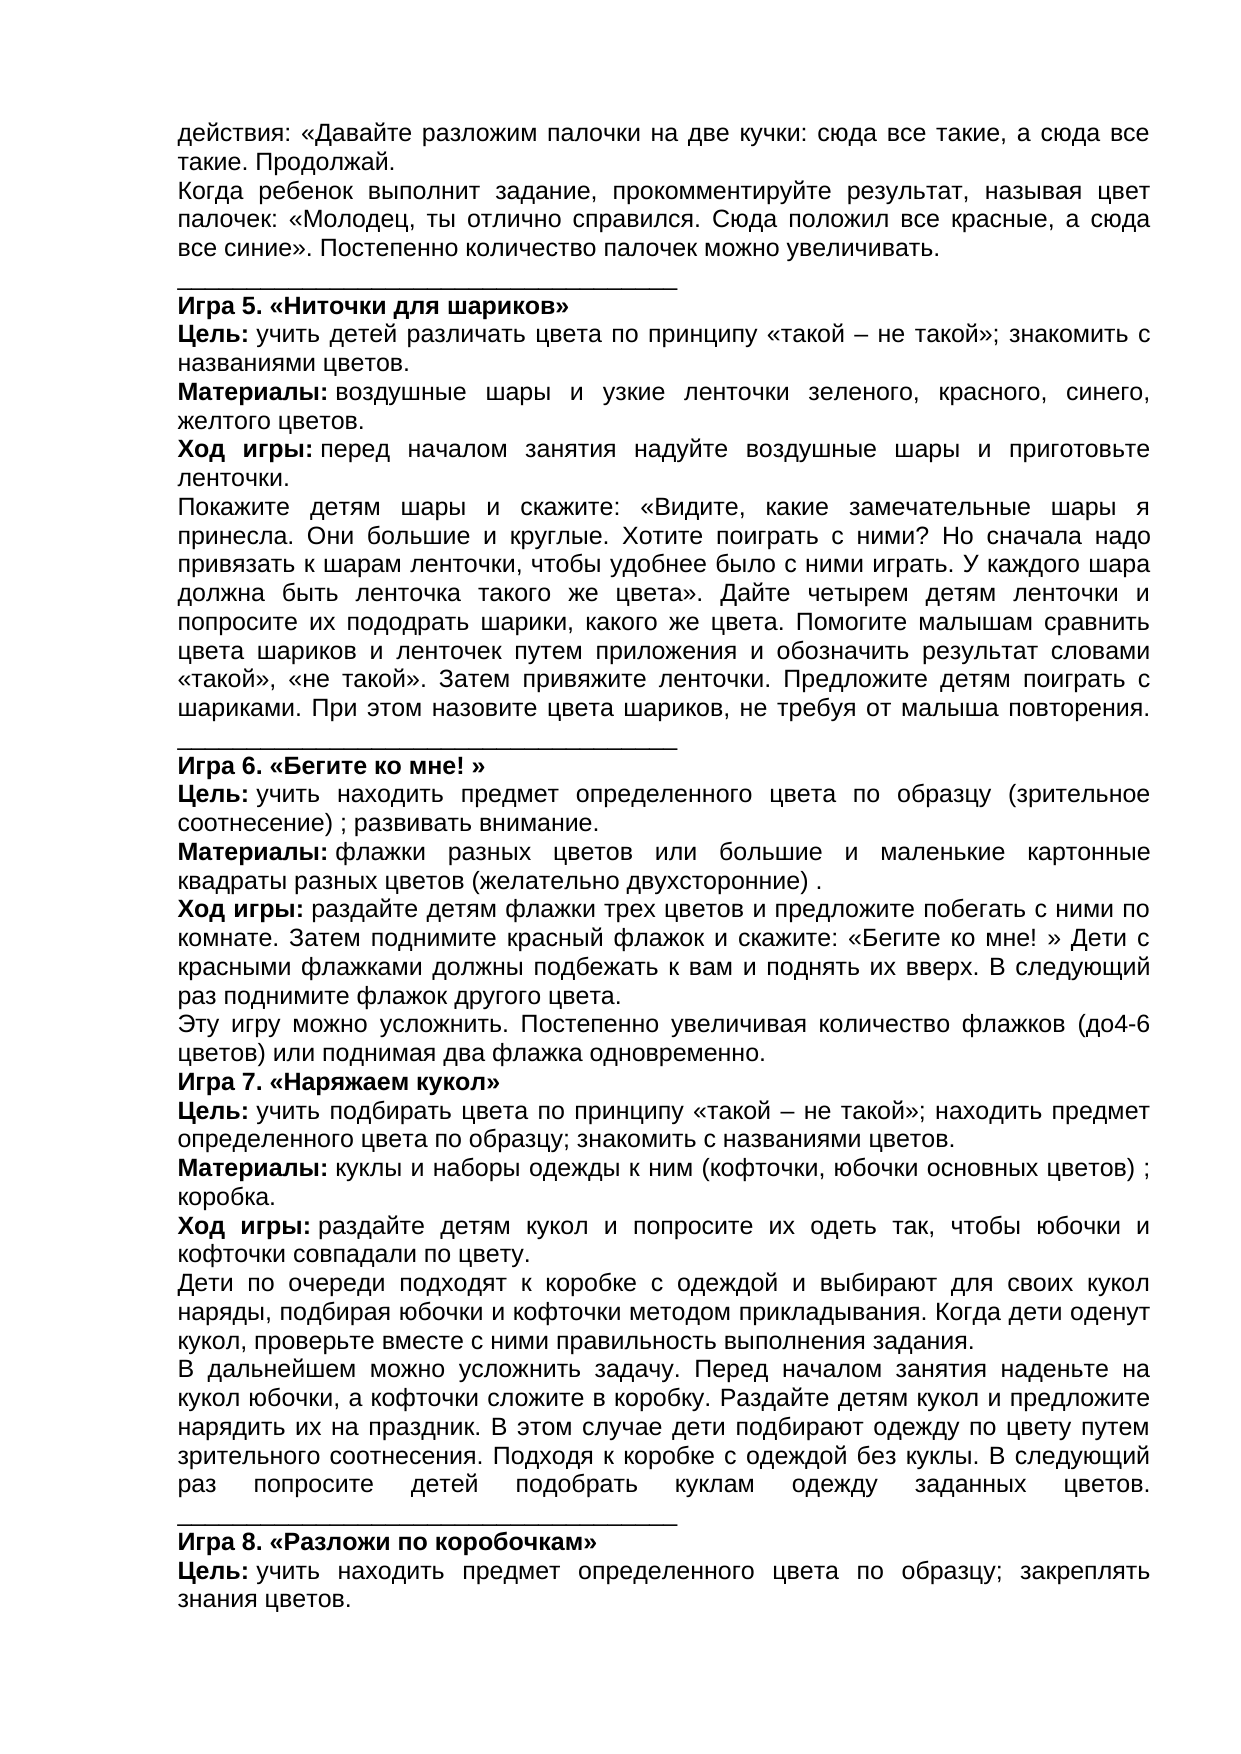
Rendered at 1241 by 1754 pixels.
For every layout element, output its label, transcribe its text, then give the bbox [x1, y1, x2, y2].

text Материалы: флажки разных цветов или большие и маленькие картонные квадраты разных цветов (желательно двухсторонние) . [177, 837, 1152, 894]
text Ход игры: раздайте детям кукол и попросите их одеть так, чтобы юбочки и кофточки совпадали по цвету. [177, 1211, 1152, 1268]
text ____________________________________ [177, 262, 1152, 291]
text Ход игры: раздайте детям флажки трех цветов и предложите побегать с ними по комнате. Затем поднимите красный флажок и скажите: «Бегите ко мне! » Дети с красными флажками должны подбежать к вам и поднять их вверх. В следующий раз поднимите флажок другого цвета. [177, 894, 1152, 1009]
text Цель: учить подбирать цвета по принципу «такой – не такой»; находить предмет определенного цвета по образцу; знакомить с названиями цветов. [177, 1096, 1152, 1153]
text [177, 118, 1152, 176]
text В дальнейшем можно усложнить задачу. Перед началом занятия наденьте на кукол юбочки, а кофточки сложите в коробку. Раздайте детям кукол и предложите нарядить их на праздник. В этом случае дети подбирают одежду по цвету путем зрительного соотнесения. Подходя к коробке с одеждой без куклы. В следующий раз попросите детей подобрать куклам одежду заданных цветов. ____________________________________ [177, 1354, 1152, 1527]
text Игра 8. «Разложи по коробочкам» [177, 1527, 1152, 1556]
text Когда ребенок выполнит задание, прокомментируйте результат, называя цвет палочек: «Молодец, ты отлично справился. Сюда положил все красные, а сюда все синие». Постепенно количество палочек можно увеличивать. [177, 176, 1152, 262]
text Цель: учить детей различать цвета по принципу «такой – не такой»; знакомить с названиями цветов. [177, 319, 1152, 377]
text Цель: учить находить предмет определенного цвета по образцу (зрительное соотнесение) ; развивать внимание. [177, 779, 1152, 837]
text Ход игры: перед началом занятия надуйте воздушные шары и приготовьте ленточки. [177, 434, 1152, 492]
text Дети по очереди подходят к коробке с одеждой и выбирают для своих кукол наряды, подбирая юбочки и кофточки методом прикладывания. Когда дети оденут кукол, проверьте вместе с ними правильность выполнения задания. [177, 1268, 1152, 1354]
text Материалы: куклы и наборы одежды к ним (кофточки, юбочки основных цветов) ; коробка. [177, 1153, 1152, 1211]
text Эту игру можно усложнить. Постепенно увеличивая количество флажков (до4-6 цветов) или поднимая два флажка одновременно. [177, 1009, 1152, 1067]
text Материалы: воздушные шары и узкие ленточки зеленого, красного, синего, желтого цветов. [177, 377, 1152, 434]
text Цель: учить находить предмет определенного цвета по образцу; закреплять знания цветов. [177, 1556, 1152, 1613]
text Игра 7. «Наряжаем кукол» [177, 1067, 1152, 1096]
text Игра 6. «Бегите ко мне! » [177, 751, 1152, 779]
text Игра 5. «Ниточки для шариков» [177, 291, 1152, 319]
text Покажите детям шары и скажите: «Видите, какие замечательные шары я принесла. Они большие и круглые. Хотите поиграть с ними? Но сначала надо привязать к шарам ленточки, чтобы удобнее было с ними играть. У каждого шара должна быть ленточка такого же цвета». Дайте четырем детям ленточки и попросите их пододрать шарики, какого же цвета. Помогите малышам сравнить цвета шариков и ленточек путем приложения и обозначить результат словами «такой», «не такой». Затем привяжите ленточки. Предложите детям поиграть с шариками. При этом назовите цвета шариков, не требуя от малыша повторения. ____________________________________ [177, 492, 1152, 751]
